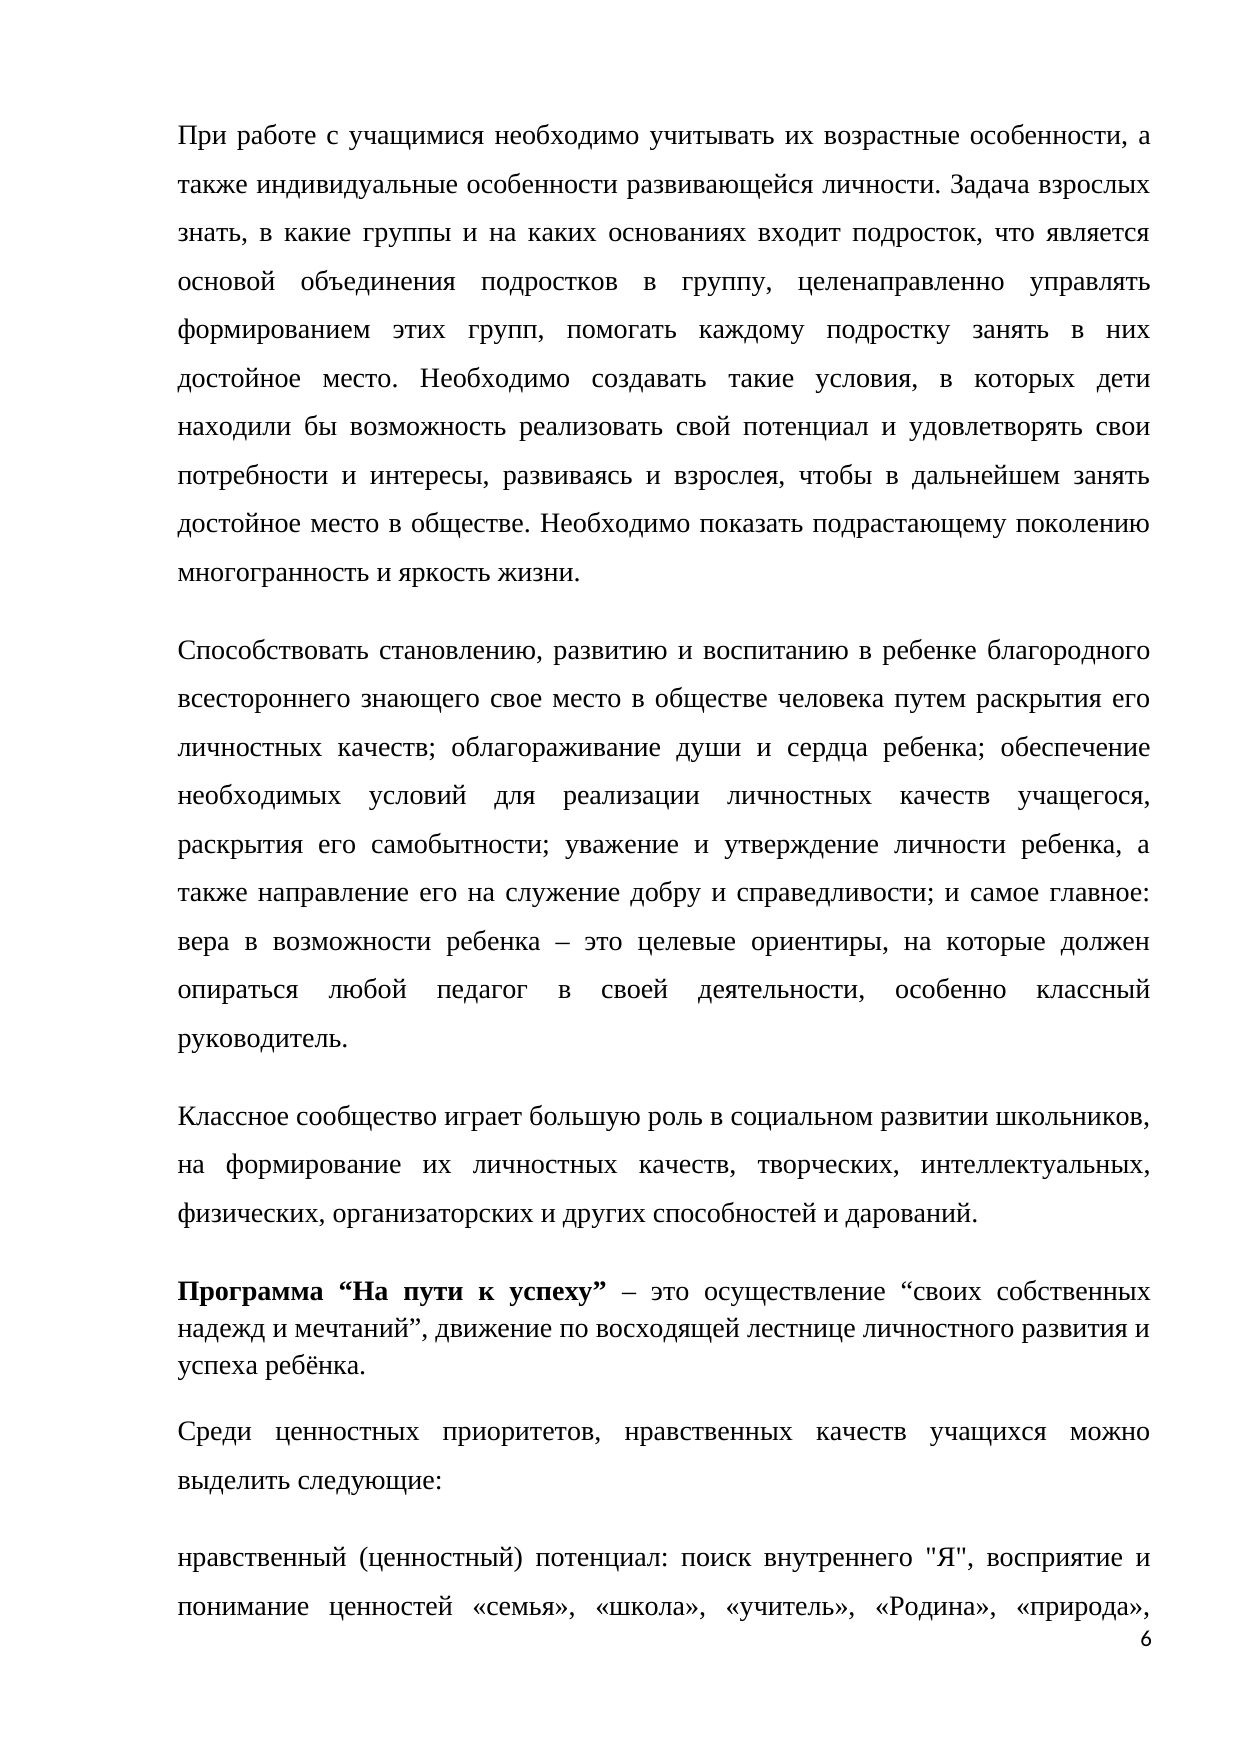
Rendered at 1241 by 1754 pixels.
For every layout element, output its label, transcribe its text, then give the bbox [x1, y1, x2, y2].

text Способствовать становлению, развитию и воспитанию в ребенке благородного всестороннего знающего свое место в обществе человека путем раскрытия его личностных качеств; облагораживание души и сердца ребенка; обеспечение необходимых условий для реализации личностных качеств учащегося, раскрытия его самобытности; уважение и утверждение личности ребенка, а также направление его на служение добру и справедливости; и самое главное: вера в возможности ребенка – это целевые ориентиры, на которые должен опираться любой педагог в своей деятельности, особенно классный руководитель. [177, 633, 1152, 1053]
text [177, 1541, 1152, 1621]
text Среди ценностных приоритетов, нравственных качеств учащихся можно выделить следующие: [177, 1414, 1152, 1495]
text Программа “На пути к успеху” – это осуществление “своих собственных надежд и мечтаний”, движение по восходящей лестнице личностного развития и успеха ребёнка. [177, 1273, 1152, 1380]
text При работе с учащимися необходимо учитывать их возрастные особенности, а также индивидуальные особенности развивающейся личности. Задача взрослых знать, в какие группы и на каких основаниях входит подросток, что является основой объединения подростков в группу, целенаправленно управлять формированием этих групп, помогать каждому подростку занять в них достойное место. Необходимо создавать такие условия, в которых дети находили бы возможность реализовать свой потенциал и удовлетворять свои потребности и интересы, развиваясь и взрослея, чтобы в дальнейшем занять достойное место в обществе. Необходимо показать подрастающему поколению многогранность и яркость жизни. [177, 118, 1152, 587]
text Классное сообщество играет большую роль в социальном развитии школьников, на формирование их личностных качеств, творческих, интеллектуальных, физических, организаторских и других способностей и дарований. [177, 1099, 1152, 1228]
